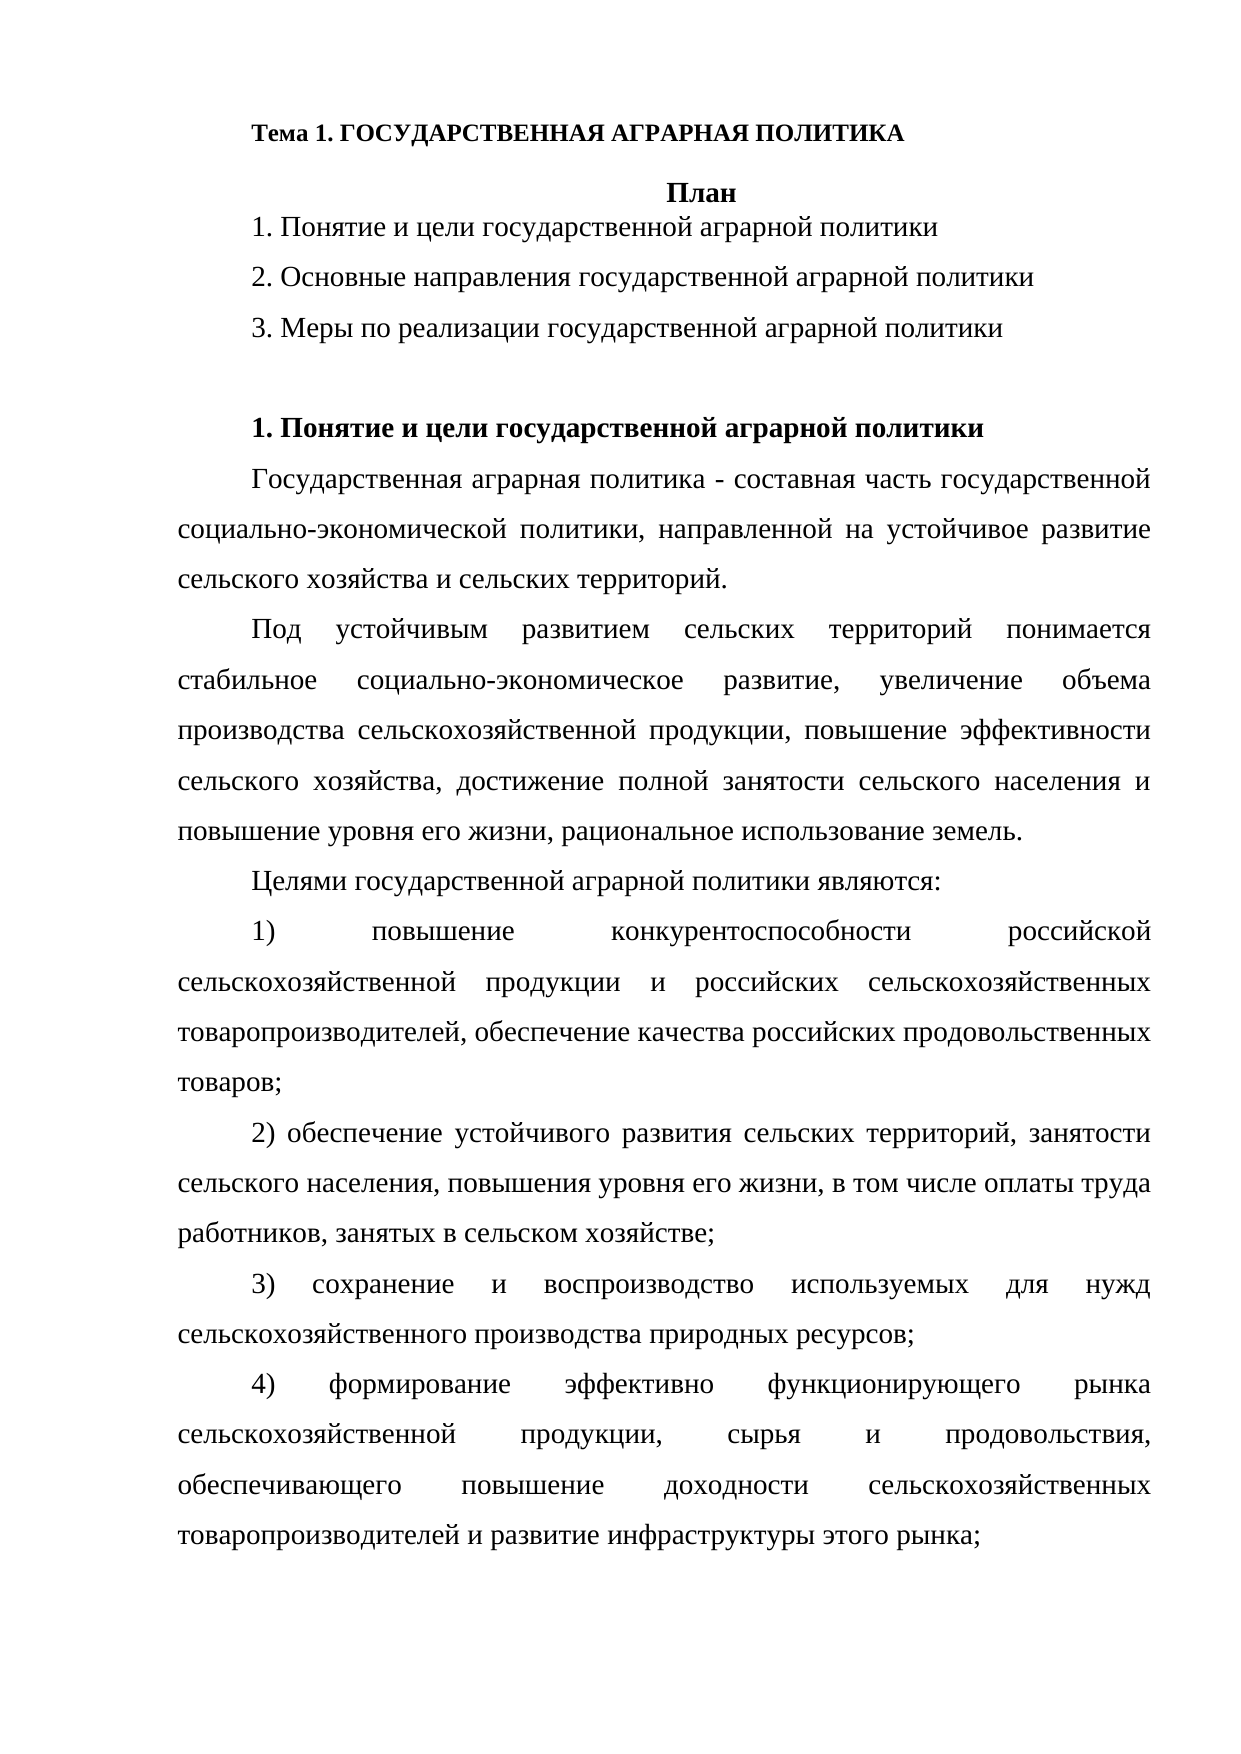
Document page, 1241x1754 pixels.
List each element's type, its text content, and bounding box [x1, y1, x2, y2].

text Целями государственной аграрной политики являются: [177, 863, 1152, 897]
text Государственная аграрная политика - составная часть государственной социально-экономической политики, направленной на устойчивое развитие сельского хозяйства и сельских территорий. [177, 461, 1152, 595]
text 1) повышение конкурентоспособности российской сельскохозяйственной продукции и российских сельскохозяйственных товаропроизводителей, обеспечение качества российских продовольственных товаров; [177, 913, 1152, 1098]
text 2) обеспечение устойчивого развития сельских территорий, занятости сельского населения, повышения уровня его жизни, в том числе оплаты труда работников, занятых в сельском хозяйстве; [177, 1115, 1152, 1249]
text План [177, 176, 1152, 209]
text 2. Основные направления государственной аграрной политики [177, 259, 1152, 293]
text 1. Понятие и цели государственной аграрной политики [177, 410, 1152, 444]
text 4) формирование эффективно функционирующего рынка сельскохозяйственной продукции, сырья и продовольствия, обеспечивающего повышение доходности сельскохозяйственных товаропроизводителей и развитие инфраструктуры этого рынка; [177, 1366, 1152, 1551]
text 1. Понятие и цели государственной аграрной политики [177, 209, 1152, 243]
text 3. Меры по реализации государственной аграрной политики [177, 310, 1152, 343]
text 3) сохранение и воспроизводство используемых для нужд сельскохозяйственного производства природных ресурсов; [177, 1266, 1152, 1349]
text Тема 1. ГОСУДАРСТВЕННАЯ АГРАРНАЯ ПОЛИТИКА [177, 118, 1152, 147]
text Под устойчивым развитием сельских территорий понимается стабильное социально-экономическое развитие, увеличение объема производства сельскохозяйственной продукции, повышение эффективности сельского хозяйства, достижение полной занятости сельского населения и повышение уровня его жизни, рациональное использование земель. [177, 612, 1152, 846]
